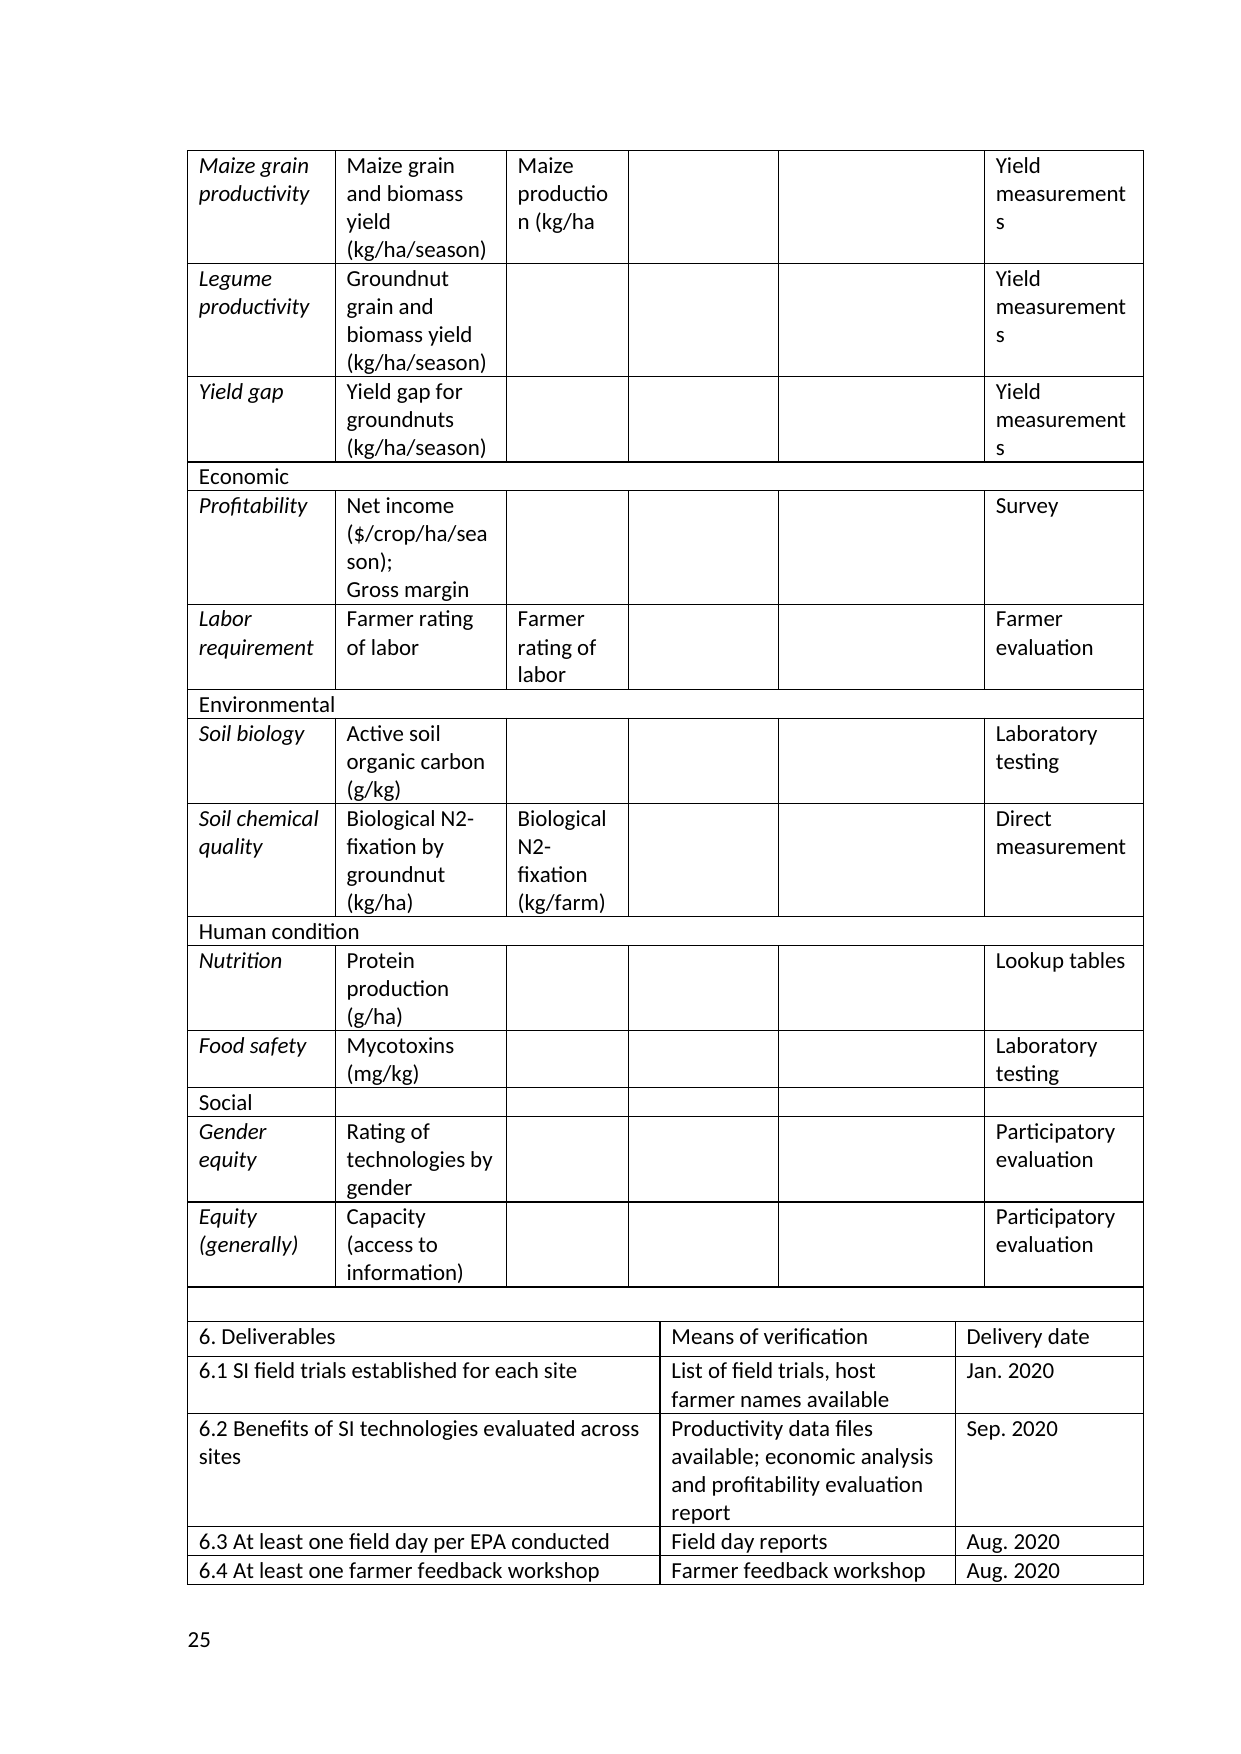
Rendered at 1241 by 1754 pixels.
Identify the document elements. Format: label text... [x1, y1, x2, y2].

table_cell 6. Deliverables [188, 1322, 659, 1356]
table_cell [507, 946, 628, 1030]
table_cell [985, 1088, 1143, 1116]
table_cell [629, 151, 778, 263]
table_cell Human condition [188, 917, 1143, 945]
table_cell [188, 1556, 659, 1584]
table_cell Rating of technologies by gender [336, 1117, 506, 1201]
table_cell Aug. 2020 [956, 1527, 1143, 1555]
table_cell List of field trials, host farmer names available [661, 1357, 955, 1413]
table_cell Farmer rating of labor [507, 605, 628, 689]
table_cell [779, 1117, 984, 1201]
table_cell Yield measurements [985, 377, 1143, 461]
table_cell 6.3 At least one field day per EPA conducted [188, 1527, 659, 1555]
table_cell Nutrition [188, 946, 335, 1030]
table_cell Farmer rating of labor [336, 605, 506, 689]
table_cell [629, 1203, 778, 1286]
table_cell [779, 605, 984, 689]
table_cell [507, 1203, 628, 1286]
table_cell [779, 1203, 984, 1286]
table_cell [507, 377, 628, 461]
table_cell [507, 1088, 628, 1116]
table_cell Mycotoxins (mg/kg) [336, 1031, 506, 1087]
table_cell Aug. 2020 [956, 1556, 1143, 1584]
table_cell [629, 264, 778, 376]
table_cell Economic [188, 463, 1143, 490]
table_cell [629, 1088, 778, 1116]
table_cell Delivery date [956, 1322, 1143, 1356]
table_cell [188, 1288, 1143, 1321]
table_cell Laboratory testing [985, 719, 1143, 803]
table_cell [507, 1031, 628, 1087]
table_cell [779, 1031, 984, 1087]
table_cell Means of verification [661, 1322, 955, 1356]
table_cell Capacity (access to information) [336, 1203, 506, 1286]
table_cell Yield gap [188, 377, 335, 461]
table_cell Yield measurements [985, 151, 1143, 263]
table_cell [779, 804, 984, 916]
table_cell Laboratory testing [985, 1031, 1143, 1087]
table_cell Lookup tables [985, 946, 1143, 1030]
table_cell 6.1 SI field trials established for each site [188, 1357, 659, 1413]
table_cell Gender equity [188, 1117, 335, 1201]
table_cell Social [188, 1088, 335, 1116]
table_cell Net income ($/crop/ha/season); Gross margin [336, 491, 506, 603]
table_cell Soil chemical quality [188, 804, 335, 916]
table_cell [779, 719, 984, 803]
table_cell Soil biology [188, 719, 335, 803]
table_cell Field day reports [661, 1527, 955, 1555]
table_cell Groundnut grain and biomass yield (kg/ha/season) [336, 264, 506, 376]
table_cell Profitability [188, 491, 335, 603]
table_cell [629, 1031, 778, 1087]
table_cell Food safety [188, 1031, 335, 1087]
table_cell [629, 719, 778, 803]
table_cell [779, 1088, 984, 1116]
table_cell [779, 151, 984, 263]
table_cell [779, 377, 984, 461]
table_cell Protein production (g/ha) [336, 946, 506, 1030]
table_cell Active soil organic carbon (g/kg) [336, 719, 506, 803]
table_cell Farmer evaluation [985, 605, 1143, 689]
table_cell Sep. 2020 [956, 1414, 1143, 1526]
table_cell Maize grain productivity [188, 151, 335, 263]
table_cell [779, 491, 984, 603]
table_cell [629, 1117, 778, 1201]
table_cell Legume productivity [188, 264, 335, 376]
table_cell Survey [985, 491, 1143, 603]
table_cell 6.2 Benefits of SI technologies evaluated across sites [188, 1414, 659, 1526]
table_cell Equity (generally) [188, 1203, 335, 1286]
table_cell Biological N2-fixation (kg/farm) [507, 804, 628, 916]
table_cell Jan. 2020 [956, 1357, 1143, 1413]
table_cell [507, 1117, 628, 1201]
table_cell Direct measurement [985, 804, 1143, 916]
table_cell [779, 946, 984, 1030]
table_cell Participatory evaluation [985, 1117, 1143, 1201]
table_cell Productivity data files available; economic analysis and profitability evaluation report [661, 1414, 955, 1526]
table_cell [629, 491, 778, 603]
table_cell [507, 264, 628, 376]
table_cell Participatory evaluation [985, 1203, 1143, 1286]
table_cell [507, 491, 628, 603]
table_cell Yield gap for groundnuts (kg/ha/season) [336, 377, 506, 461]
table_cell [629, 804, 778, 916]
table_cell Maize grain and biomass yield (kg/ha/season) [336, 151, 506, 263]
table_cell Yield measurements [985, 264, 1143, 376]
table_cell [507, 719, 628, 803]
table_cell Maize production (kg/ha [507, 151, 628, 263]
table_cell [629, 946, 778, 1030]
table_cell [336, 1088, 506, 1116]
table_cell Environmental [188, 690, 1143, 718]
table_cell [629, 605, 778, 689]
table_cell Labor requirement [188, 605, 335, 689]
table_cell Biological N2-fixation by groundnut (kg/ha) [336, 804, 506, 916]
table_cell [661, 1556, 955, 1584]
table_cell [779, 264, 984, 376]
table_cell [629, 377, 778, 461]
